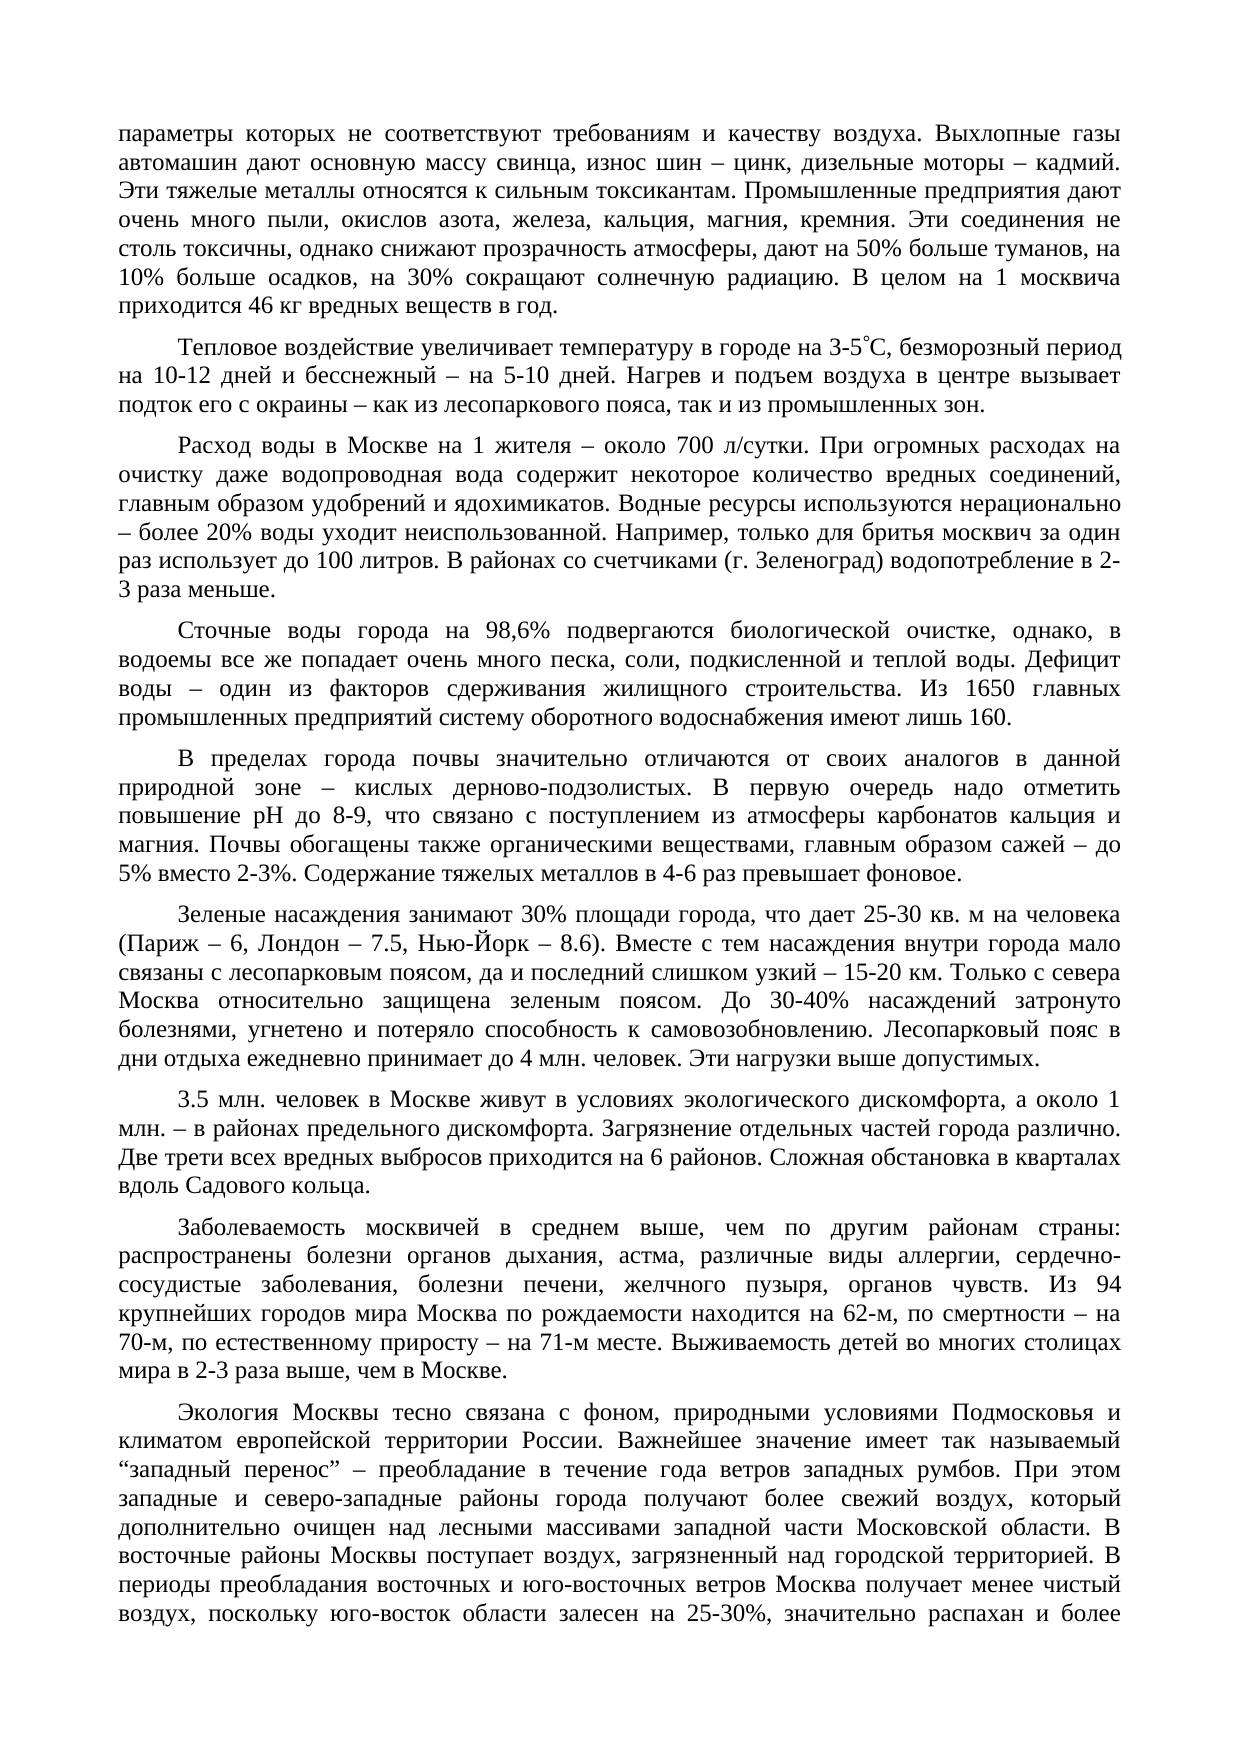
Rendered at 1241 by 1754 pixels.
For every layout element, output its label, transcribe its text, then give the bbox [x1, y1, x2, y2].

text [118, 118, 1122, 319]
text Сточные воды города на 98,6% подвергаются биологической очистке, однако, в водоемы все же попадает очень много песка, соли, подкисленной и теплой воды. Дефицит воды – один из факторов сдерживания жилищного строительства. Из 1650 главных промышленных предприятий систему оборотного водоснабжения имеют лишь 160. [118, 616, 1122, 731]
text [118, 1397, 1122, 1627]
text Заболеваемость москвичей в среднем выше, чем по другим районам страны: распространены болезни органов дыхания, астма, различные виды аллергии, сердечно-сосудистые заболевания, болезни печени, желчного пузыря, органов чувств. Из 94 крупнейших городов мира Москва по рождаемости находится на 62-м, по смертности – на 70-м, по естественному приросту – на 71-м месте. Выживаемость детей во многих столицах мира в 2-3 раза выше, чем в Москве. [118, 1212, 1122, 1384]
text 3.5 млн. человек в Москве живут в условиях экологического дискомфорта, а около 1 млн. – в районах предельного дискомфорта. Загрязнение отдельных частей города различно. Две трети всех вредных выбросов приходится на 6 районов. Сложная обстановка в кварталах вдоль Садового кольца. [118, 1084, 1122, 1199]
text В пределах города почвы значительно отличаются от своих аналогов в данной природной зоне – кислых дерново-подзолистых. В первую очередь надо отметить повышение pH до 8-9, что связано с поступлением из атмосферы карбонатов кальция и магния. Почвы обогащены также органическими веществами, главным образом сажей – до 5% вместо 2-3%. Содержание тяжелых металлов в 4-6 раз превышает фоновое. [118, 743, 1122, 887]
text Расход воды в Москве на 1 жителя – около 700 л/сутки. При огромных расходах на очистку даже водопроводная вода содержит некоторое количество вредных соединений, главным образом удобрений и ядохимикатов. Водные ресурсы используются нерационально – более 20% воды уходит неиспользованной. Например, только для бритья москвич за один раз использует до 100 литров. В районах со счетчиками (г. Зеленоград) водопотребление в 2-3 раза меньше. [118, 431, 1122, 603]
text Тепловое воздействие увеличивает температуру в городе на 3-5С, безморозный период на 10-12 дней и бесснежный – на 5-10 дней. Нагрев и подъем воздуха в центре вызывает подток его с окраины – как из лесопаркового пояса, так и из промышленных зон. [118, 332, 1122, 418]
text Зеленые насаждения занимают 30% площади города, что дает 25-30 кв. м на человека (Париж – 6, Лондон – 7.5, Нью-Йорк – 8.6). Вместе с тем насаждения внутри города мало связаны с лесопарковым поясом, да и последний слишком узкий – 15-20 км. Только с севера Москва относительно защищена зеленым поясом. До 30-40% насаждений затронуто болезнями, угнетено и потеряло способность к самовозобновлению. Лесопарковый пояс в дни отдыха ежедневно принимает до 4 млн. человек. Эти нагрузки выше допустимых. [118, 899, 1122, 1072]
